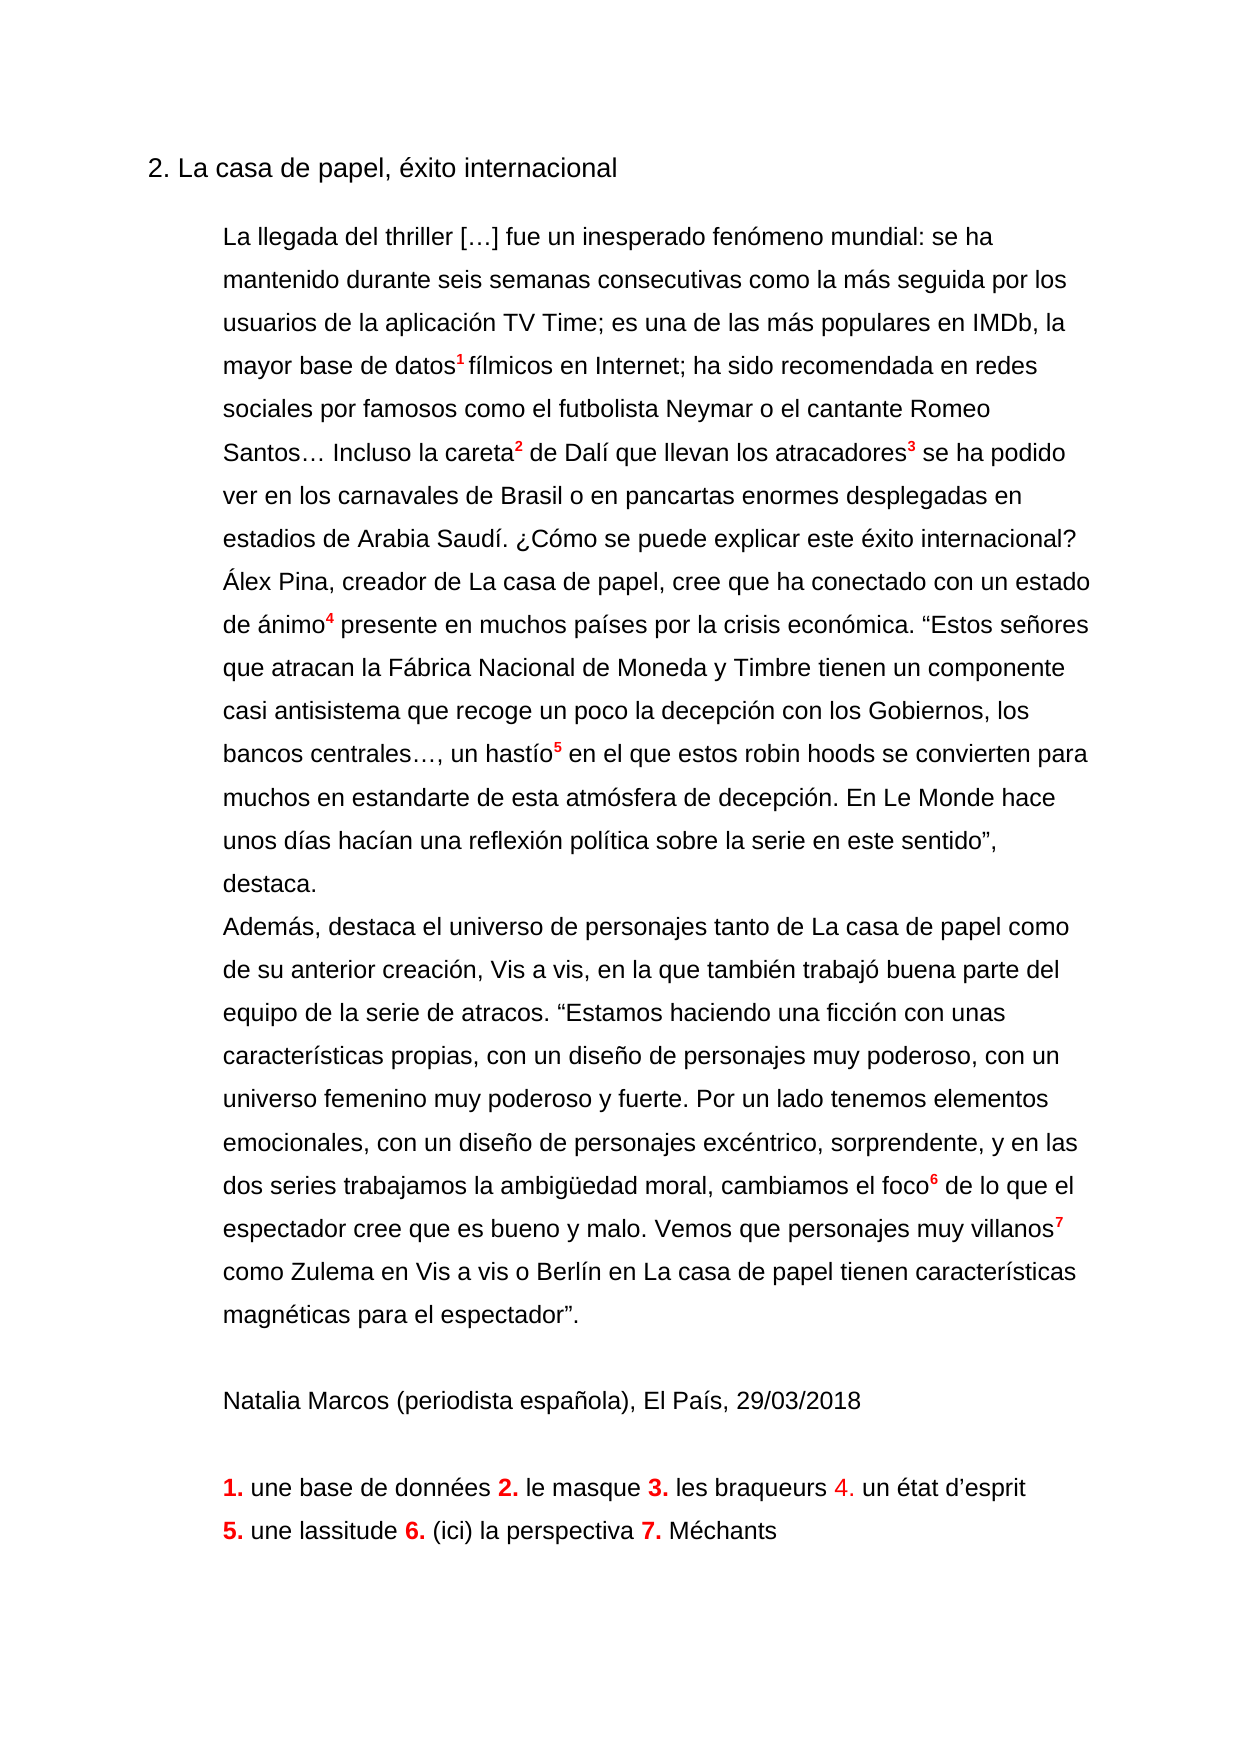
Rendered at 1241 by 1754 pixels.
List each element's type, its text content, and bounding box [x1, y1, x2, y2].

list Además, destaca el universo de personajes tanto de La casa de papel como de su anterior creación, Vis a vis, en la que también trabajó buena parte del equipo de la serie de atracos. “Estamos haciendo una ficción con unas características propias, con un diseño de personajes muy poderoso, con un universo femenino muy poderoso y fuerte. Por un lado tenemos elementos emocionales, con un diseño de personajes excéntrico, sorprendente, y en las dos series trabajamos la ambigüedad moral, cambiamos el foco6 de lo que el espectador cree que es bueno y malo. Vemos que personajes muy villanos7 como Zulema en Vis a vis o Berlín en La casa de papel tienen características magnéticas para el espectador”. [223, 912, 1093, 1329]
list casi antisistema que recoge un poco la decepción con los Gobiernos, los bancos centrales…, un hastío5 en el que estos robin hoods se convierten para muchos en estandarte de esta atmósfera de decepción. En Le Monde hace unos días hacían una reflexión política sobre la serie en este sentido”, destaca. [223, 696, 1093, 897]
list Natalia Marcos (periodista española), El País, 29/03/2018 [223, 1386, 1093, 1415]
list 5. une lassitude 6. (ici) la perspectiva 7. Méchants [223, 1516, 1093, 1544]
subtitle 2. La casa de papel, éxito internacional [148, 152, 1093, 183]
list de ánimo4 presente en muchos países por la crisis económica. “Estos señores [223, 610, 1093, 639]
list 1. une base de données 2. le masque 3. les braqueurs 4. un état d’esprit [223, 1472, 1093, 1501]
list que atracan la Fábrica Nacional de Moneda y Timbre tienen un componente [223, 653, 1093, 682]
list Álex Pina, creador de La casa de papel, cree que ha conectado con un estado [223, 567, 1093, 596]
list La llegada del thriller […] fue un inesperado fenómeno mundial: se ha mantenido durante seis semanas consecutivas como la más seguida por los usuarios de la aplicación TV Time; es una de las más populares en IMDb, la mayor base de datos1 fílmicos en Internet; ha sido recomendada en redes sociales por famosos como el futbolista Neymar o el cantante Romeo Santos… Incluso la careta2 de Dalí que llevan los atracadores3 se ha podido ver en los carnavales de Brasil o en pancartas enormes desplegadas en estadios de Arabia Saudí. ¿Cómo se puede explicar este éxito internacional? [223, 222, 1093, 552]
